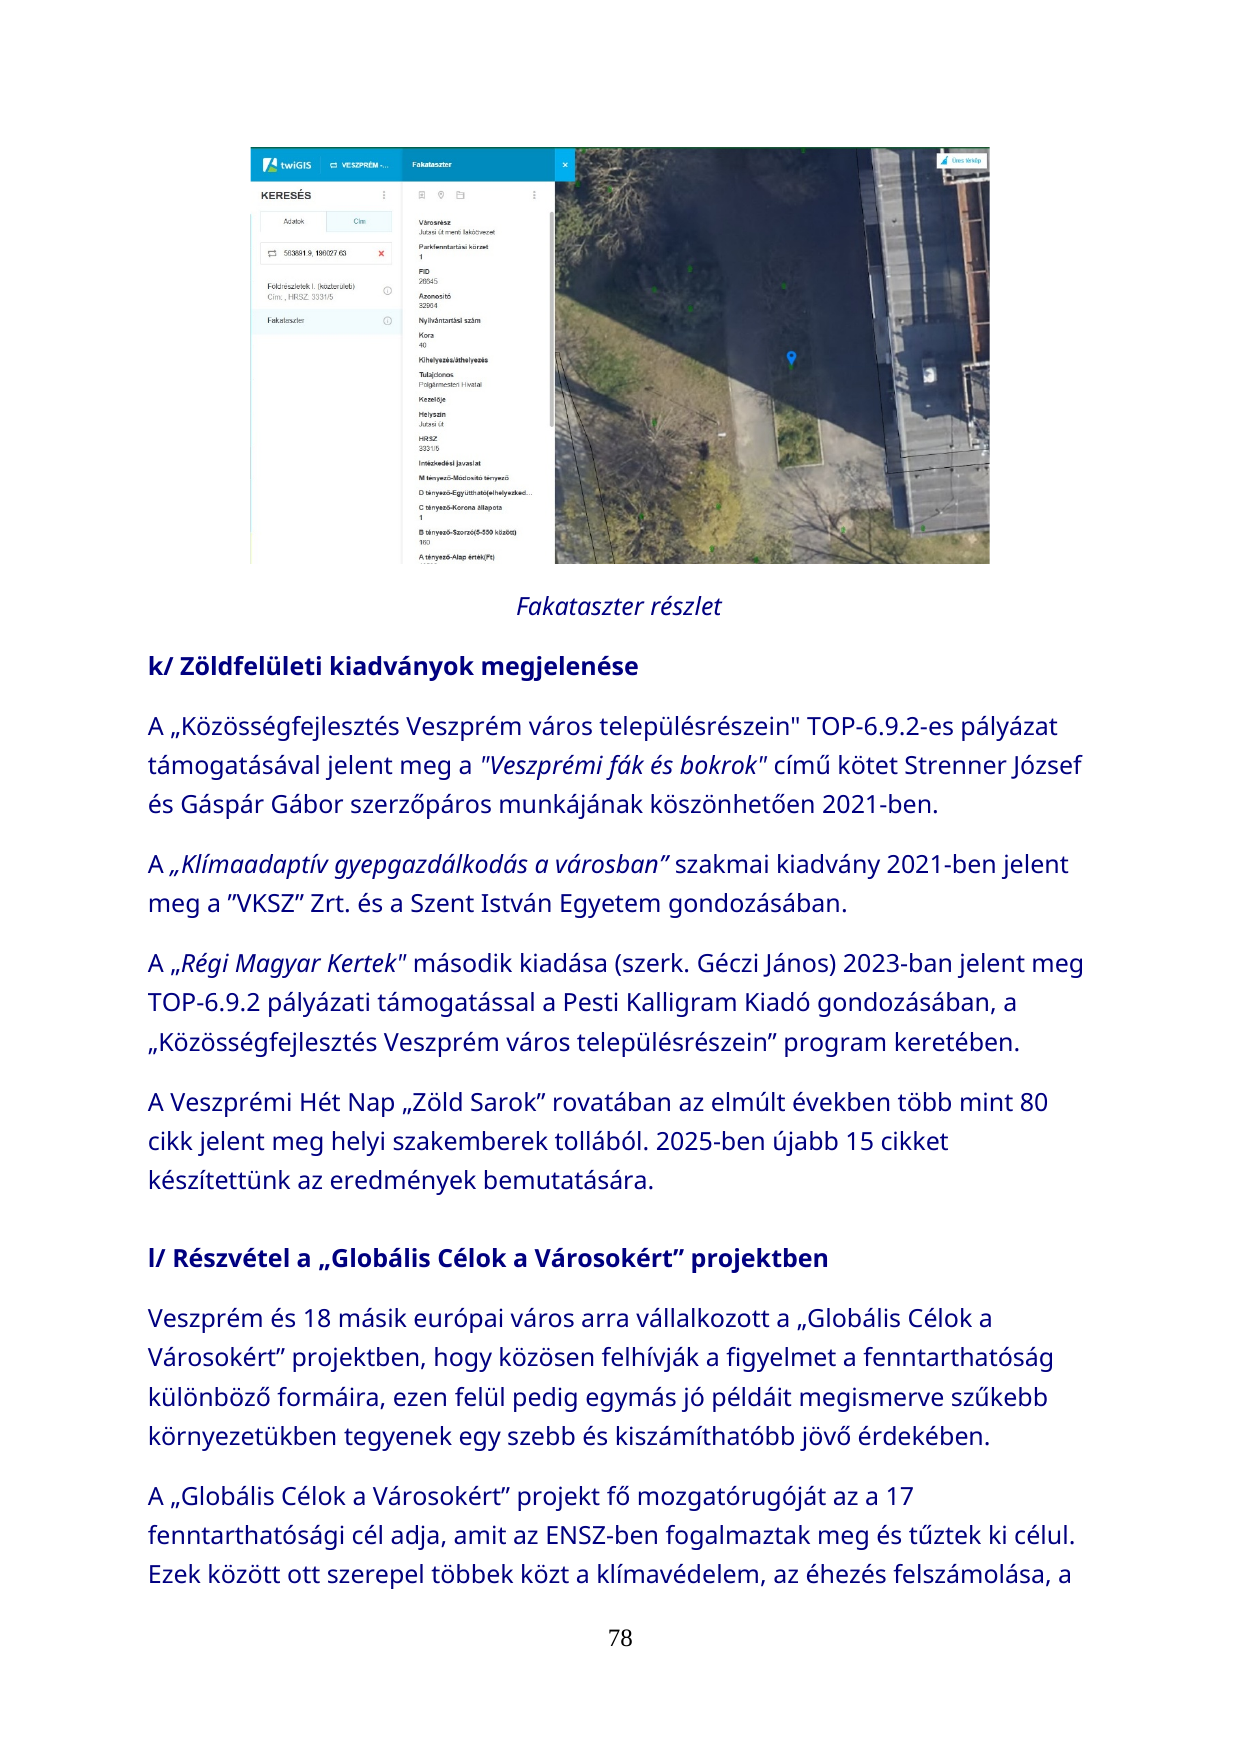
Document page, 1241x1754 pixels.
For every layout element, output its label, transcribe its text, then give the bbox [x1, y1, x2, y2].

text Veszprém és 18 másik európai város arra vállalkozott a „Globális Célok a Városokért” projektben, hogy közösen felhívják a figyelmet a fenntarthatóság különböző formáira, ezen felül pedig egymás jó példáit megismerve szűkebb környezetükben tegyenek egy szebb és kiszámíthatóbb jövő érdekében. [148, 1301, 1093, 1452]
picture [413, 162, 451, 167]
text A „Közösségfejlesztés Veszprém város településrészein" TOP-6.9.2-es pályázat támogatásával jelent meg a "Veszprémi fák és bokrok" című kötet Strenner József és Gáspár Gábor szerzőpáros munkájának köszönhetően 2021-ben. [148, 708, 1093, 821]
text A Veszprémi Hét Nap „Zöld Sarok” rovatában az elmúlt években több mint 80 cikk jelent meg helyi szakemberek tollából. 2025-ben újabb 15 cikket készítettünk az eredmények bemutatására. [148, 1084, 1093, 1197]
picture [343, 162, 378, 167]
picture [250, 147, 990, 564]
text A „Régi Magyar Kertek" második kiadása (szerk. Géczi János) 2023-ban jelent meg TOP-6.9.2 pályázati támogatással a Pesti Kalligram Kiadó gondozásában, a „Közösségfejlesztés Veszprém város településrészein” program keretében. [148, 946, 1093, 1058]
text k/ Zöldfelületi kiadványok megjelenése [148, 648, 1093, 682]
text l/ Részvétel a „Globális Célok a Városokért” projektben [148, 1241, 1093, 1275]
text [148, 1478, 1093, 1591]
picture [263, 158, 277, 172]
text A „Klímaadaptív gyepgazdálkodás a városban” szakmai kiadvány 2021-ben jelent meg a ”VKSZ” Zrt. és a Szent István Egyetem gondozásában. [148, 847, 1093, 920]
picture [281, 162, 311, 168]
text Fakataszter részlet [148, 588, 1093, 622]
